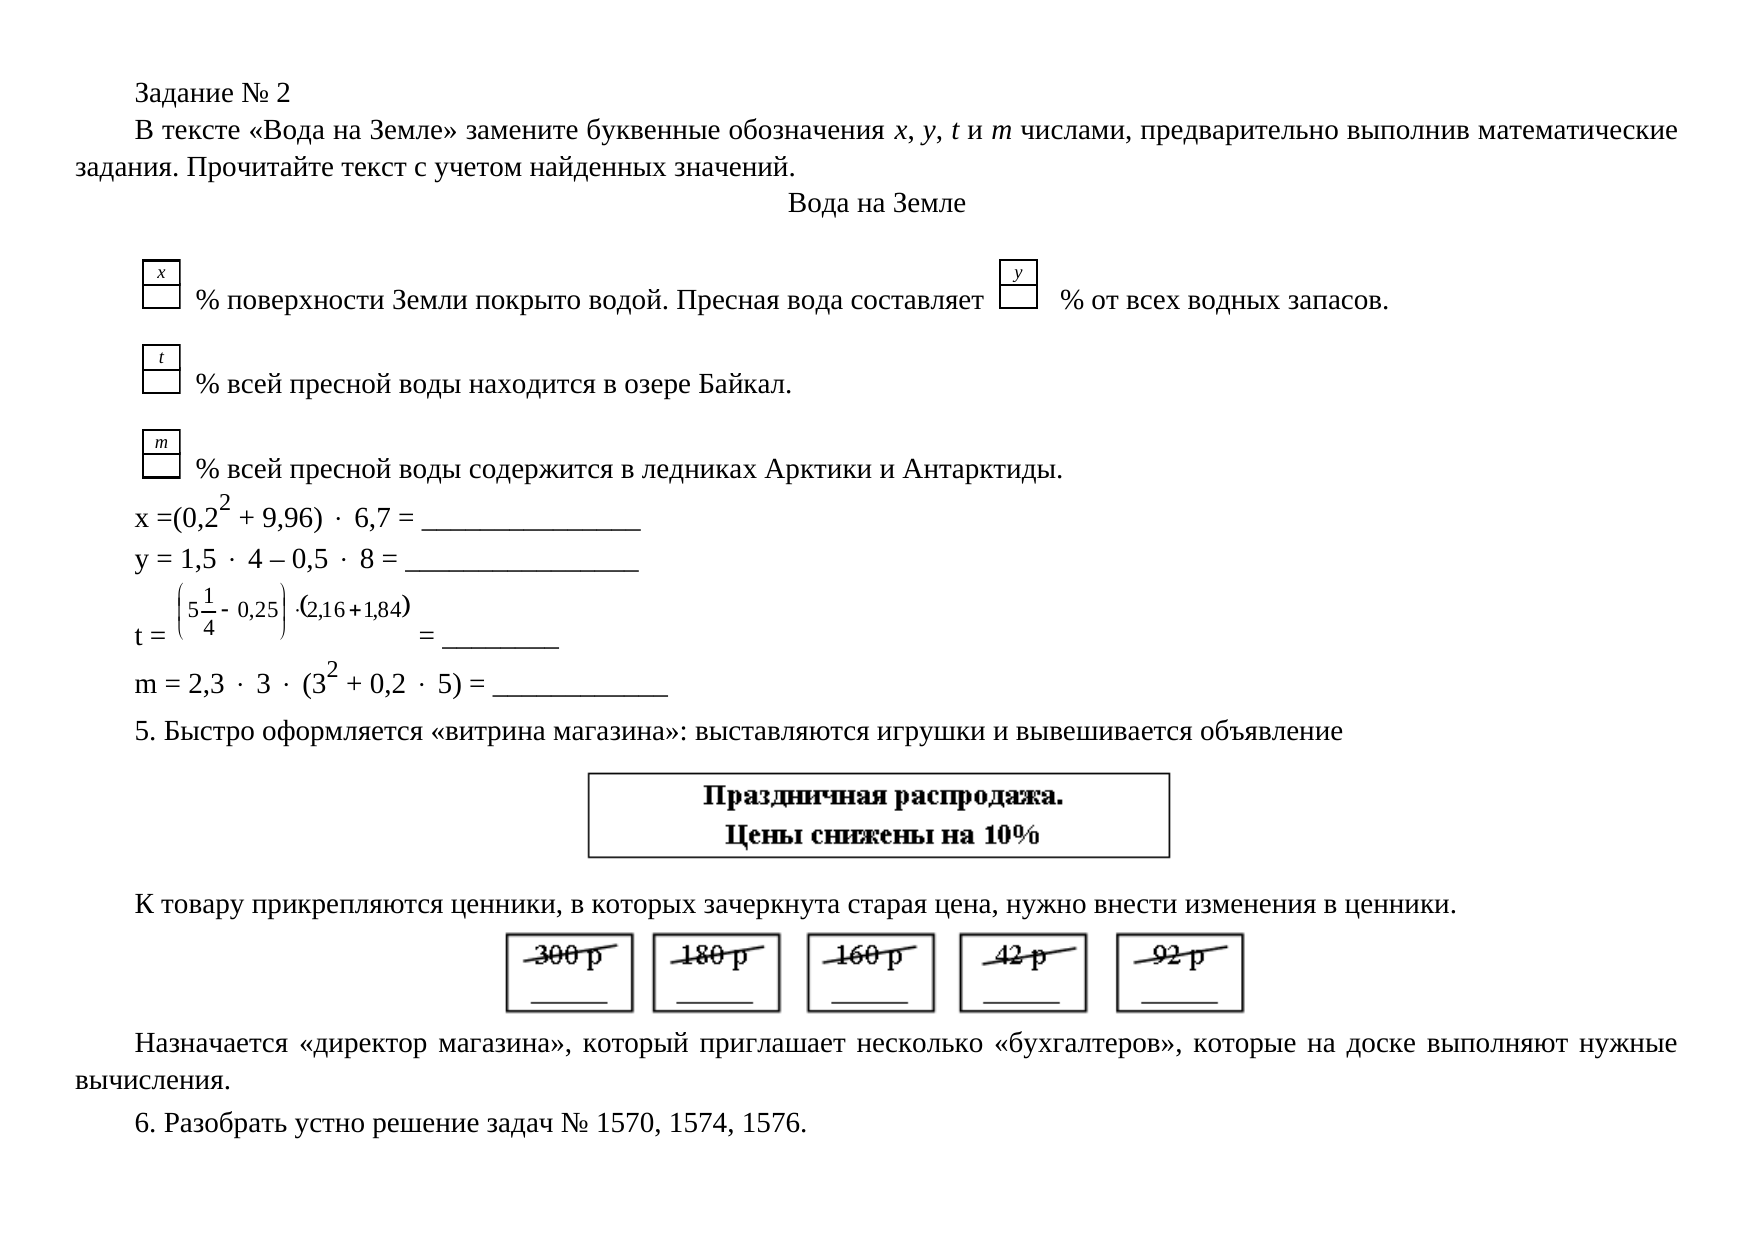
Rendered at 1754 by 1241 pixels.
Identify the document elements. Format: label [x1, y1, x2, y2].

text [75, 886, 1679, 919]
picture [571, 762, 1183, 871]
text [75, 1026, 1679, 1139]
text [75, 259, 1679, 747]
picture [492, 929, 1262, 1023]
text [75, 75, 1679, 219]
